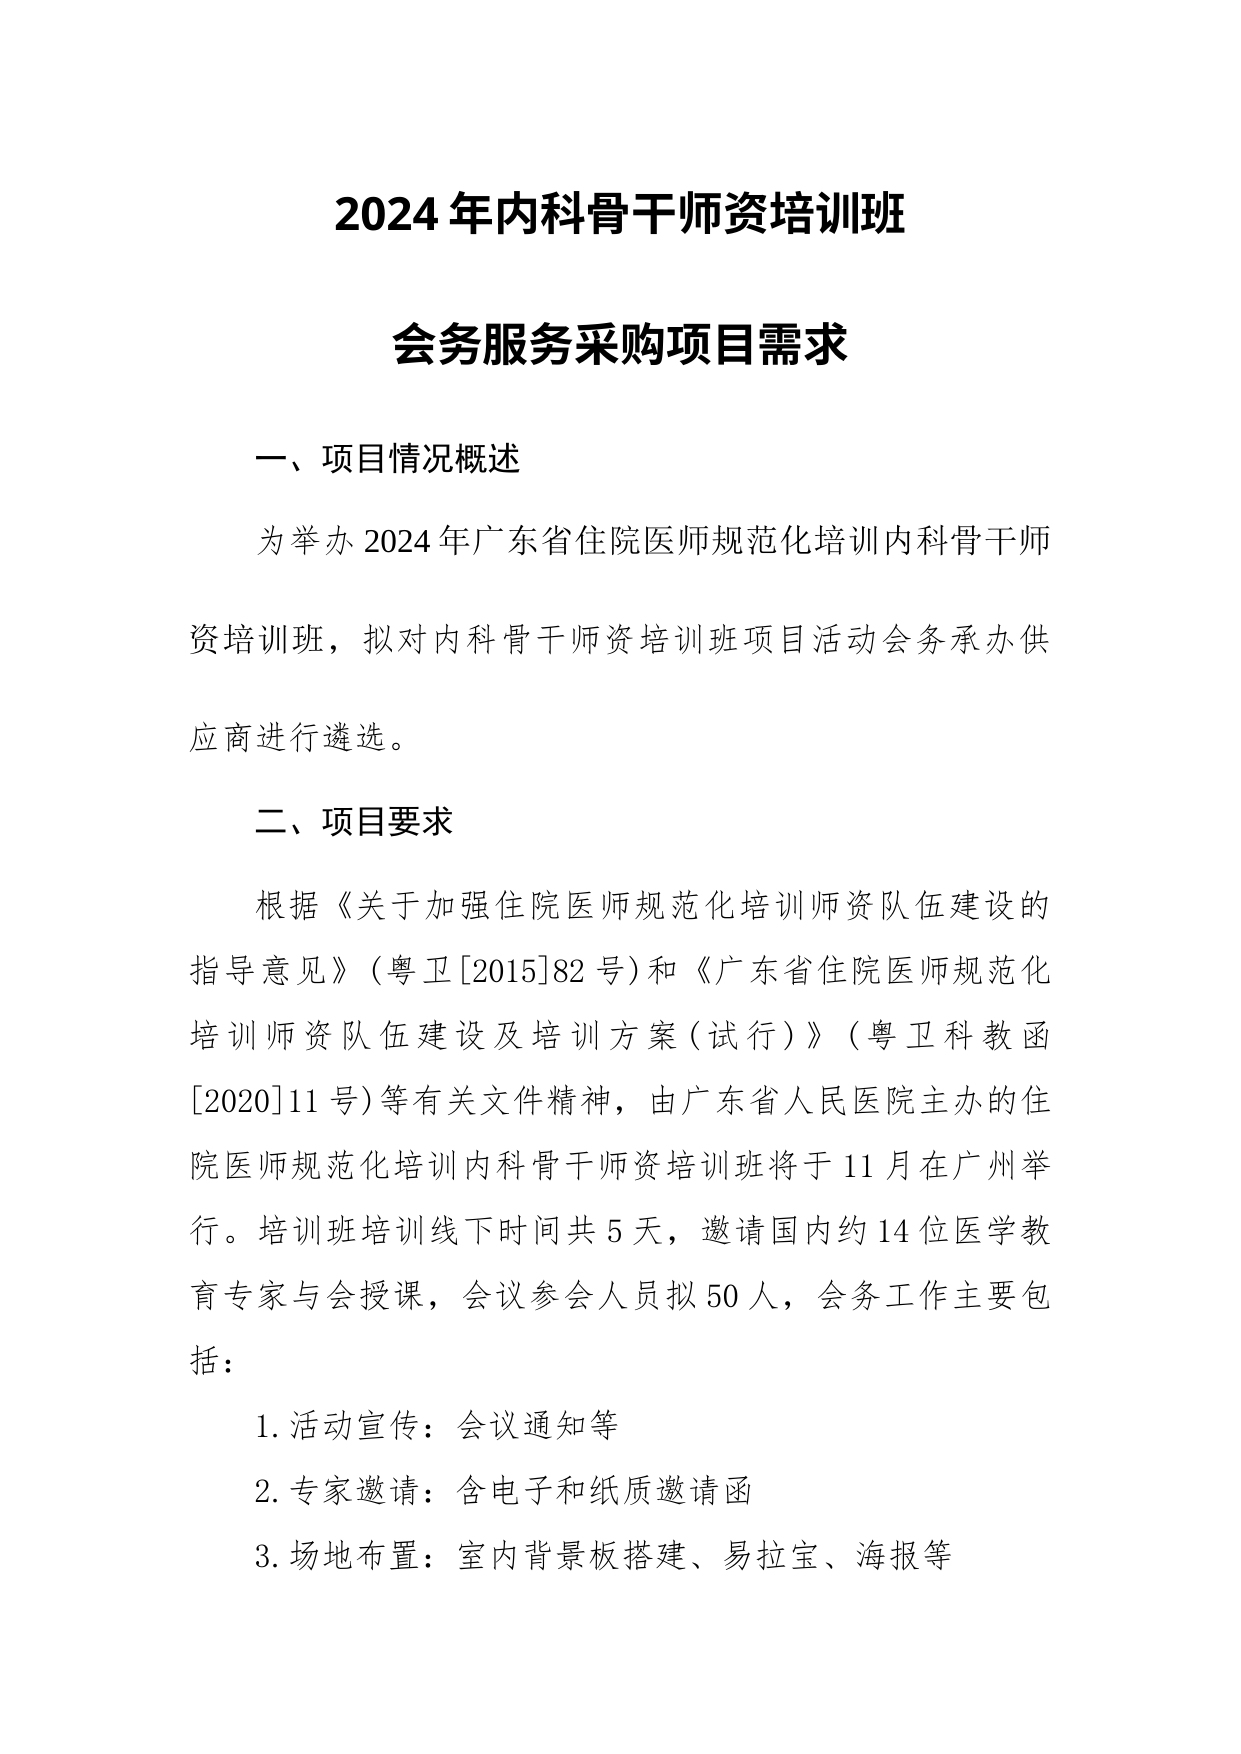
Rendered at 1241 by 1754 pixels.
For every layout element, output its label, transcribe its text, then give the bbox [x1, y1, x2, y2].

text 1.活动宣传：会议通知等 [187, 1390, 1053, 1455]
list 项目要求 [187, 786, 1053, 851]
text 根据《关于加强住院医师规范化培训师资队伍建设的指导意见》(粤卫[2015]82号)和《广东省住院医师规范化培训师资队伍建设及培训方案(试行)》(粤卫科教函[2020]11号)等有关文件精神，由广东省人民医院主办的住院医师规范化培训内科骨干师资培训班将于11月在广州举行。培训班培训线下时间共5天，邀请国内约14位医学教育专家与会授课，会议参会人员拟50人，会务工作主要包括： [187, 870, 1053, 1390]
text 会务服务采购项目需求 [187, 293, 1053, 390]
text 为举办2024年广东省住院医师规范化培训内科骨干师资培训班，拟对内科骨干师资培训班项目活动会务承办供应商进行遴选。 [187, 507, 1053, 767]
text 2024年内科骨干师资培训班 [187, 162, 1053, 259]
text 2.专家邀请：含电子和纸质邀请函 [187, 1455, 1053, 1520]
text 一、项目情况概述 [187, 423, 1053, 488]
text 3.场地布置：室内背景板搭建、易拉宝、海报等 [187, 1520, 1053, 1585]
